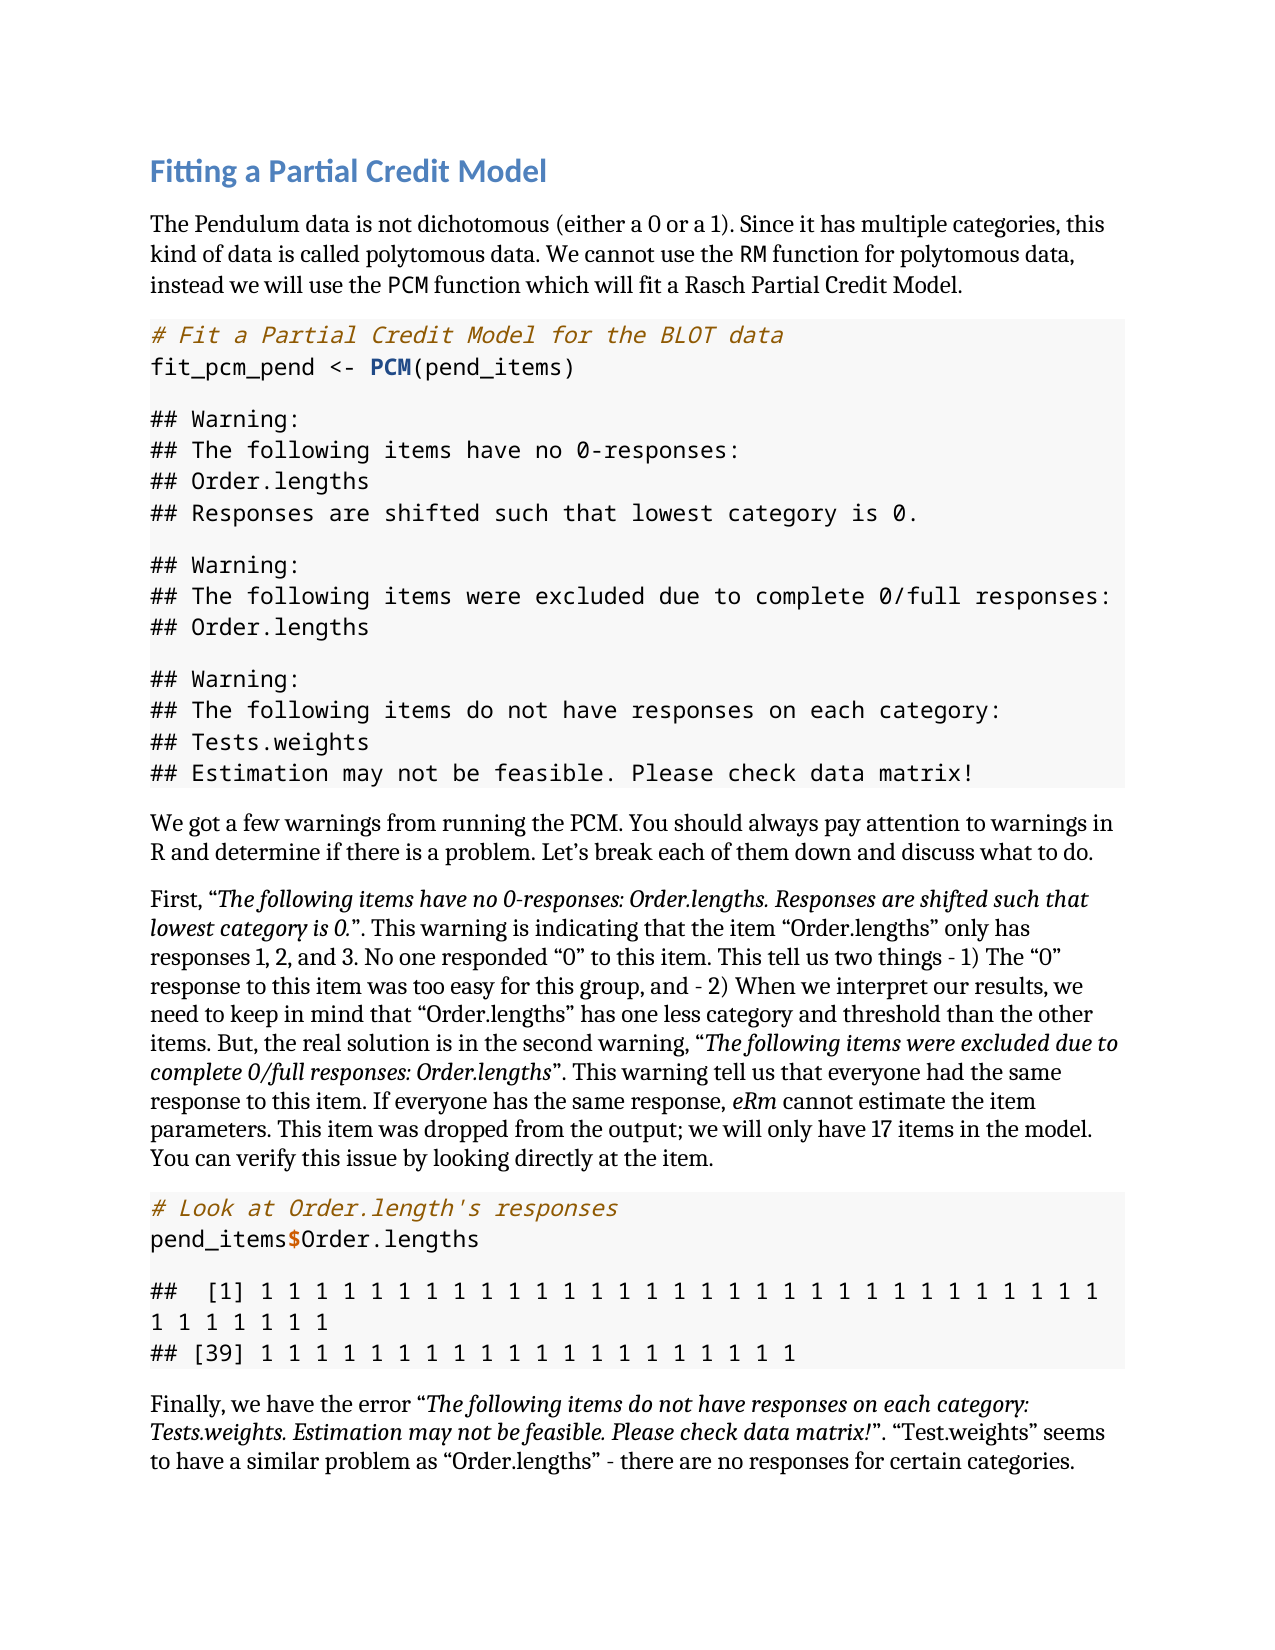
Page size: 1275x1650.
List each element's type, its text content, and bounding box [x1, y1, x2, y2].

text ## [1] 1 1 1 1 1 1 1 1 1 1 1 1 1 1 1 1 1 1 1 1 1 1 1 1 1 1 1 1 1 1 1 1 1 1 1 1 1 1 ## [39] 1 1 1 1 1 1 1 1 1 1 1 1 1 1 1 1 1 1 1 1 [150, 1275, 1125, 1369]
text ## Warning: ## The following items have no 0-responses: ## Order.lengths ## Responses are shifted such that lowest category is 0. [150, 403, 1125, 528]
text We got a few warnings from running the PCM. You should always pay attention to warnings in R and determine if there is a problem. Let’s break each of them down and discuss what to do. [150, 809, 1125, 867]
text ## Warning: ## The following items do not have responses on each category: ## Tests.weights ## Estimation may not be feasible. Please check data matrix! [150, 663, 1125, 788]
text # Fit a Partial Credit Model for the BLOT data fit_pcm_pend <- PCM(pend_items) [150, 319, 1125, 382]
subtitle Fitting a Partial Credit Model [150, 150, 1125, 191]
text First, “The following items have no 0-responses: Order.lengths. Responses are shifted such that lowest category is 0.”. This warning is indicating that the item “Order.lengths” only has responses 1, 2, and 3. No one responded “0” to this item. This tell us two things - 1) The “0” response to this item was too easy for this group, and - 2) When we interpret our results, we need to keep in mind that “Order.lengths” has one less category and threshold than the other items. But, the real solution is in the second warning, “The following items were excluded due to complete 0/full responses: Order.lengths”. This warning tell us that everyone had the same response to this item. If everyone has the same response, eRm cannot estimate the item parameters. This item was dropped from the output; we will only have 17 items in the model. You can verify this issue by looking directly at the item. [150, 885, 1125, 1173]
text The Pendulum data is not dichotomous (either a 0 or a 1). Since it has multiple categories, this kind of data is called polytomous data. We cannot use the RM function for polytomous data, instead we will use the PCM function which will fit a Rasch Partial Credit Model. [150, 209, 1125, 301]
text ## Warning: ## The following items were excluded due to complete 0/full responses: ## Order.lengths [150, 549, 1125, 642]
text # Look at Order.length's responses pend_items$Order.lengths [480, 1192, 1125, 1254]
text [150, 1389, 1125, 1476]
